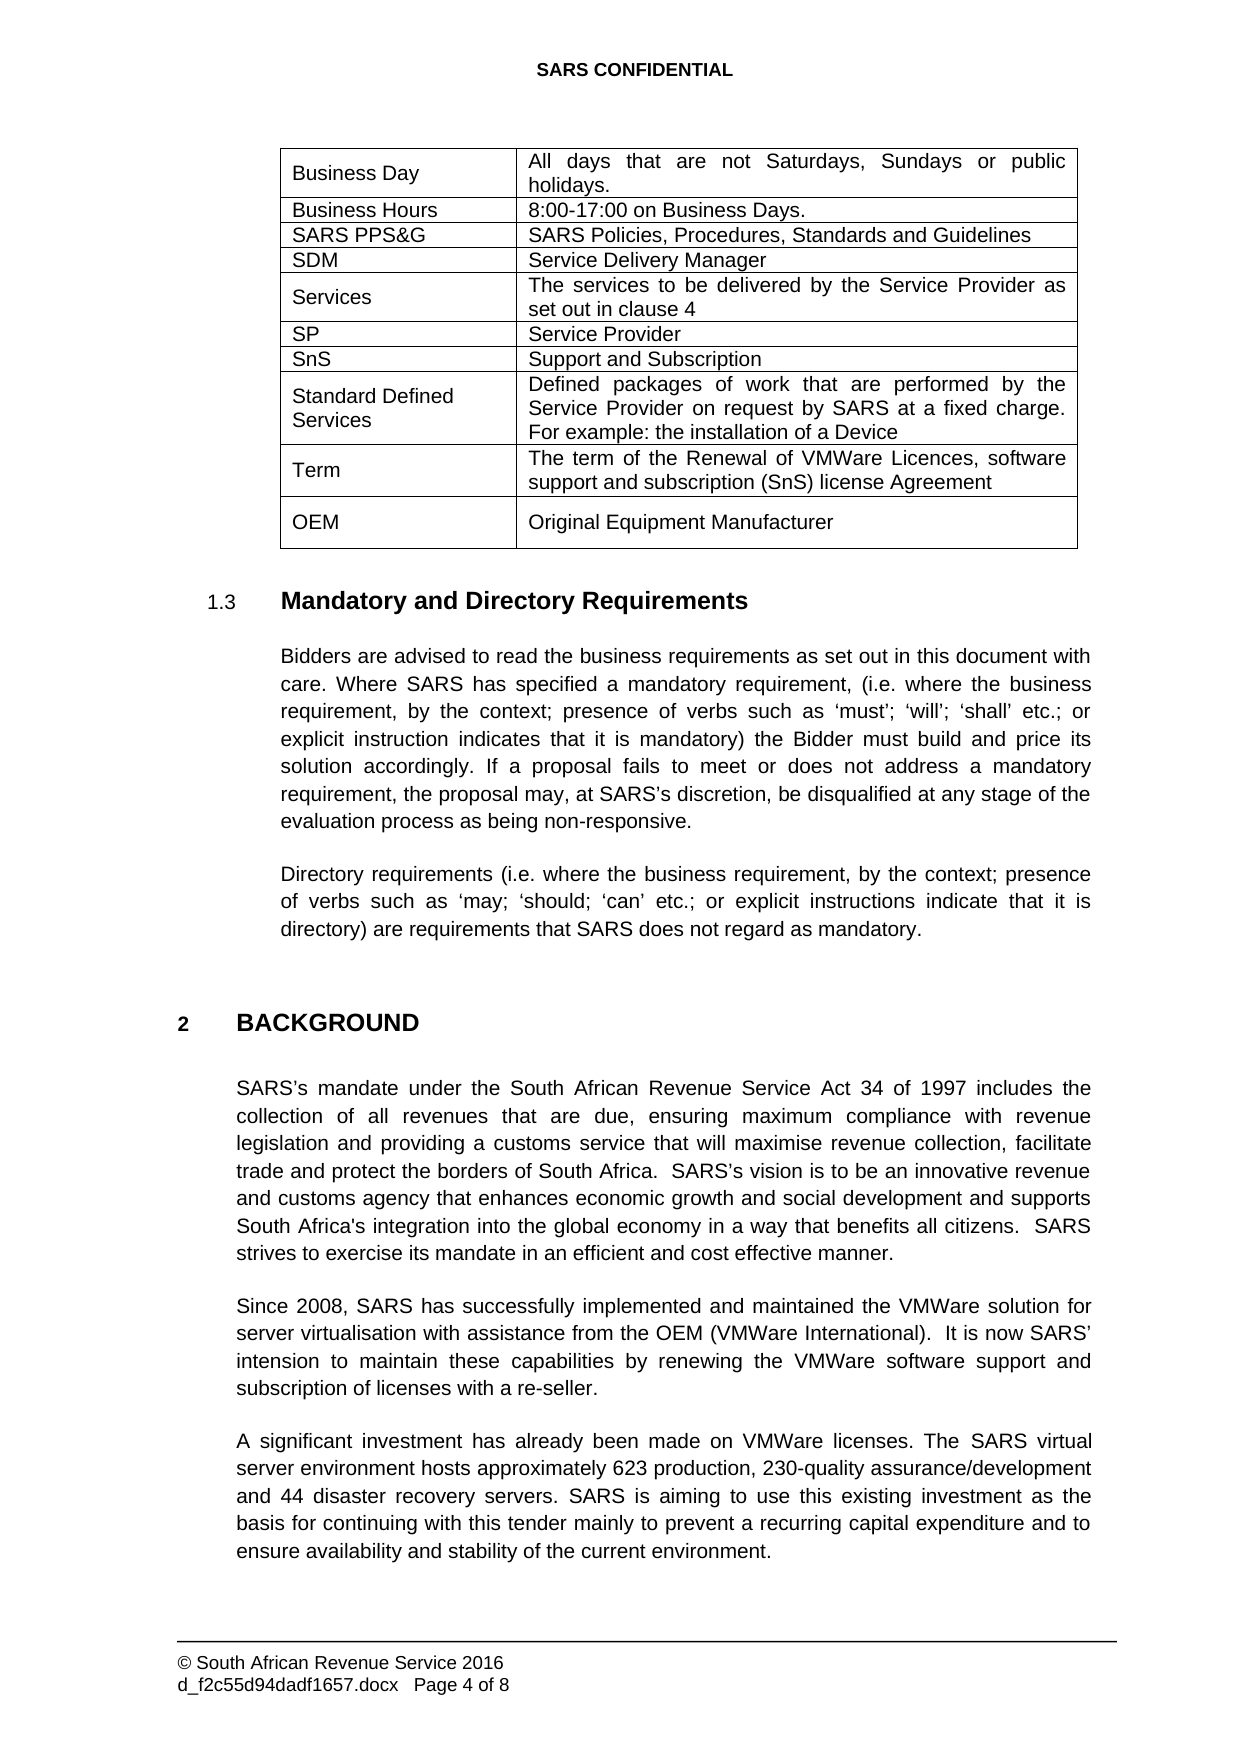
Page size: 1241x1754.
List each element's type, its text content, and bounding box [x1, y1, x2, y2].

table_cell Services [281, 273, 516, 321]
table_cell SARS Policies, Procedures, Standards and Guidelines [517, 223, 1077, 247]
table_cell Business Hours [281, 198, 516, 222]
text A significant investment has already been made on VMWare licenses. The SARS virtual server environment hosts approximately 623 production, 230-quality assurance/development and 44 disaster recovery servers. SARS is aiming to use this existing investment as the basis for continuing with this tender mainly to prevent a recurring capital expenditure and to ensure availability and stability of the current environment. [236, 1428, 1092, 1562]
text Bidders are advised to read the business requirements as set out in this document with care. Where SARS has specified a mandatory requirement, (i.e. where the business requirement, by the context; presence of verbs such as ‘must’; ‘will’; ‘shall’ etc.; or explicit instruction indicates that it is mandatory) the Bidder must build and price its solution accordingly. If a proposal fails to meet or does not address a mandatory requirement, the proposal may, at SARS’s discretion, be disqualified at any stage of the evaluation process as being non-responsive. [280, 644, 1092, 833]
text Directory requirements (i.e. where the business requirement, by the context; presence of verbs such as ‘may; ‘should; ‘can’ etc.; or explicit instructions indicate that it is directory) are requirements that SARS does not regard as mandatory. [280, 862, 1092, 941]
table_cell The term of the Renewal of VMWare Licences, software support and subscription (SnS) license Agreement [517, 445, 1077, 496]
text SARS’s mandate under the South African Revenue Service Act 34 of 1997 includes the collection of all revenues that are due, ensuring maximum compliance with revenue legislation and providing a customs service that will maximise revenue collection, facilitate trade and protect the borders of South Africa. SARS’s vision is to be an innovative revenue and customs agency that enhances economic growth and social development and supports South Africa's integration into the global economy in a way that benefits all citizens. SARS strives to exercise its mandate in an efficient and cost effective manner. [236, 1076, 1092, 1265]
table_cell The services to be delivered by the Service Provider as set out in clause 4 [517, 273, 1077, 321]
table_cell 8:00-17:00 on Business Days. [517, 198, 1077, 222]
table_cell All days that are not Saturdays, Sundays or public holidays. [517, 149, 1077, 197]
text Since 2008, SARS has successfully implemented and maintained the VMWare solution for server virtualisation with assistance from the OEM (VMWare International). It is now SARS’ intension to maintain these capabilities by renewing the VMWare software support and subscription of licenses with a re-seller. [236, 1293, 1092, 1400]
table_cell Term [281, 445, 516, 496]
table_cell Standard Defined Services [281, 372, 516, 443]
table_cell SP [281, 322, 516, 346]
text Mandatory and Directory Requirements [207, 586, 1092, 615]
table_cell Defined packages of work that are performed by the Service Provider on request by SARS at a fixed charge. For example: the installation of a Device [517, 372, 1077, 443]
table_cell Support and Subscription [517, 347, 1077, 371]
table_cell Business Day [281, 149, 516, 197]
table_cell OEM [281, 497, 516, 547]
table_cell SARS PPS&G [281, 223, 516, 247]
table_cell Original Equipment Manufacturer [517, 497, 1077, 547]
table_cell SnS [281, 347, 516, 371]
table_cell Service Provider [517, 322, 1077, 346]
text Background [177, 1008, 1092, 1037]
table_cell SDM [281, 248, 516, 272]
table_cell Service Delivery Manager [517, 248, 1077, 272]
